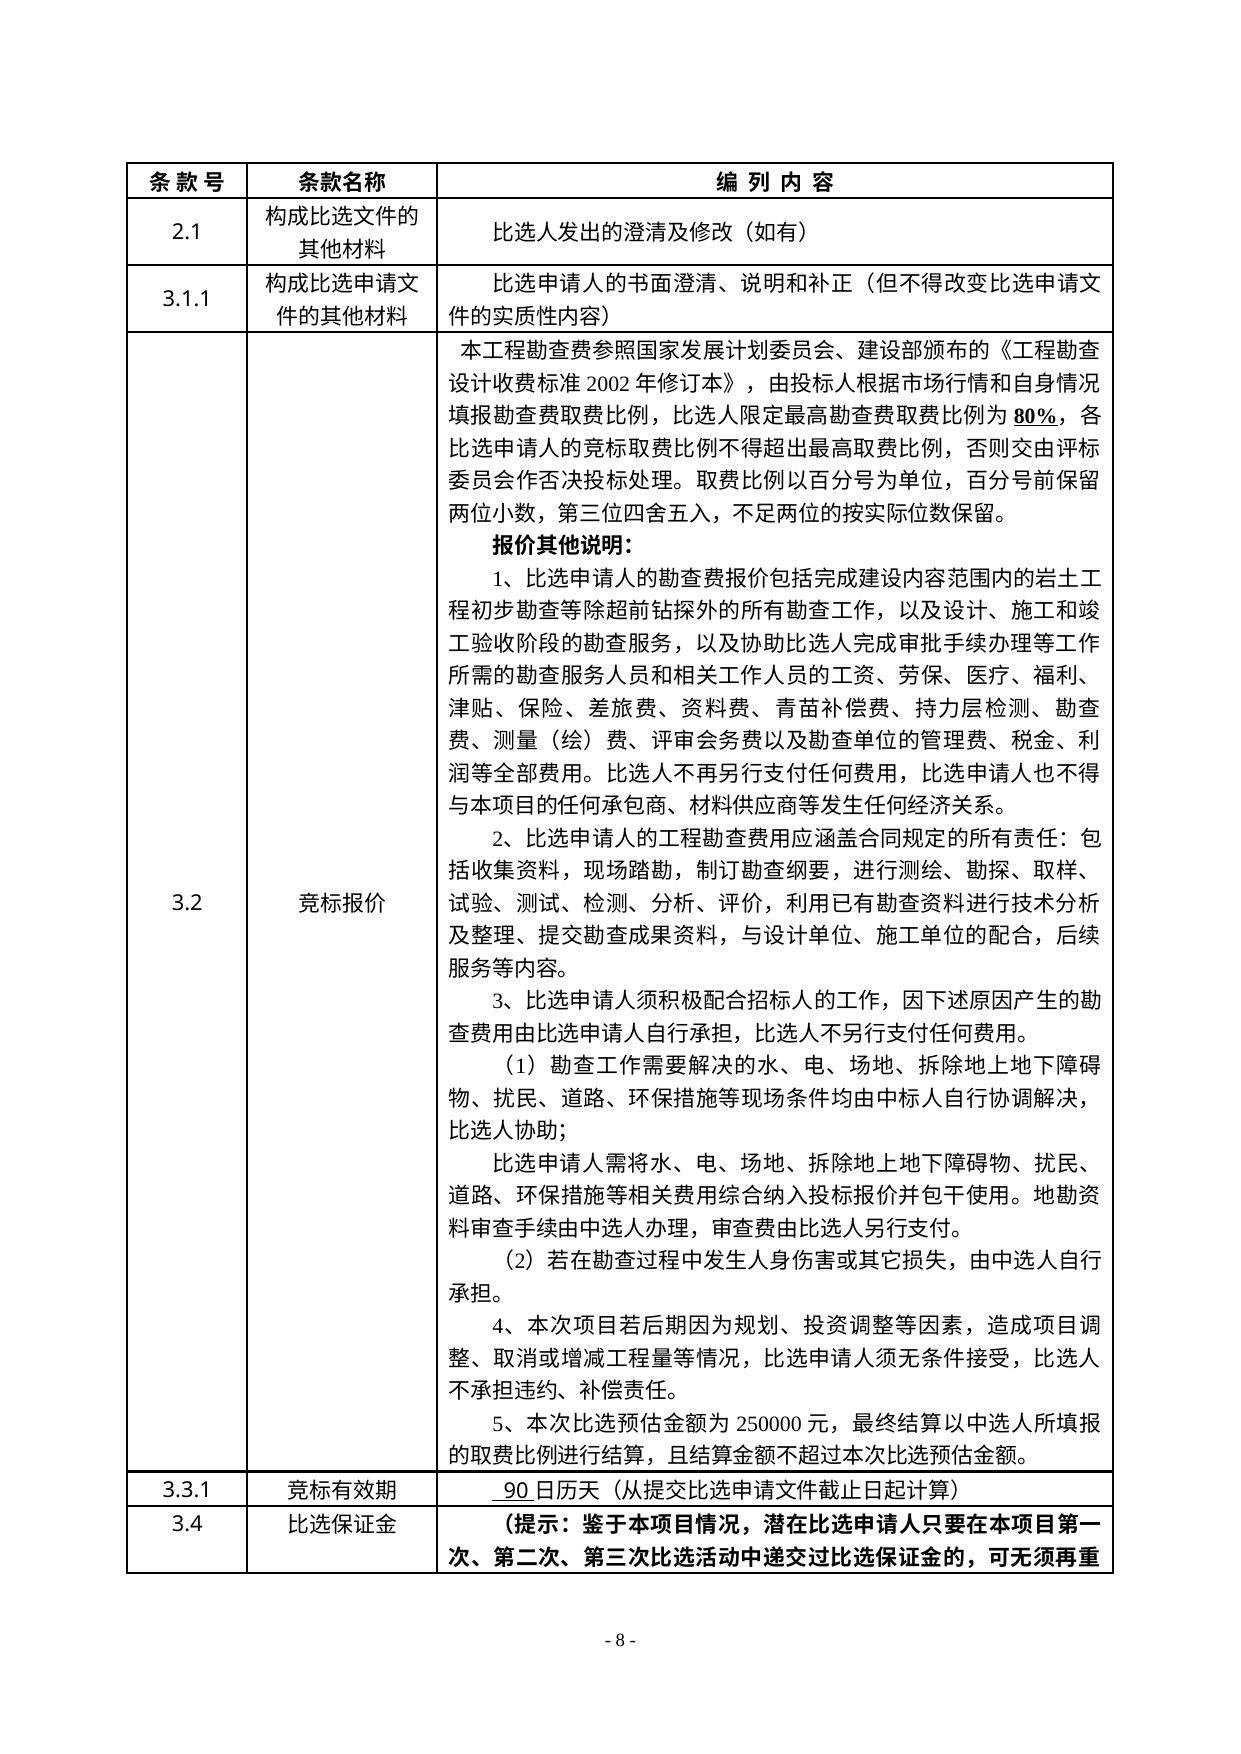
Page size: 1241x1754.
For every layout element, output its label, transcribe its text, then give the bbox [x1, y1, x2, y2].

table_cell 3.3.1 [128, 1473, 246, 1505]
table_cell 3.2 [128, 333, 246, 1470]
table_header 编 列 内 容 [438, 164, 1112, 197]
table_cell 构成比选文件的其他材料 [248, 199, 436, 264]
table_cell 比选保证金 [248, 1507, 436, 1572]
table_cell 比选人发出的澄清及修改（如有） [438, 199, 1112, 264]
table_header 条款名称 [248, 164, 436, 197]
table_cell 本工程勘查费参照国家发展计划委员会、建设部颁布的《工程勘查设计收费标准2002年修订本》，由投标人根据市场行情和自身情况填报勘查费取费比例，比选人限定最高勘查费取费比例为80%，各比选申请人的竞标取费比例不得超出最高取费比例，否则交由评标委员会作否决投标处理。取费比例以百分号为单位，百分号前保留两位小数，第三位四舍五入，不足两位的按实际位数保留。 报价其他说明： 1、比选申请人的勘查费报价包括完成建设内容范围内的岩土工程初步勘查等除超前钻探外的所有勘查工作，以及设计、施工和竣工验收阶段的勘查服务，以及协助比选人完成审批手续办理等工作所需的勘查服务人员和相关工作人员的工资、劳保、医疗、福利、津贴、保险、差旅费、资料费、青苗补偿费、持力层检测、勘查费、测量（绘）费、评审会务费以及勘查单位的管理费、税金、利润等全部费用。比选人不再另行支付任何费用，比选申请人也不得与本项目的任何承包商、材料供应商等发生任何经济关系。 2、比选申请人的工程勘查费用应涵盖合同规定的所有责任：包括收集资料，现场踏勘，制订勘查纲要，进行测绘、勘探、取样、试验、测试、检测、分析、评价，利用已有勘查资料进行技术分析及整理、提交勘查成果资料，与设计单位、施工单位的配合，后续服务等内容。 3、比选申请人须积极配合招标人的工作，因下述原因产生的勘查费用由比选申请人自行承担，比选人不另行支付任何费用。 （1）勘查工作需要解决的水、电、场地、拆除地上地下障碍物、扰民、道路、环保措施等现场条件均由中标人自行协调解决，比选人协助； 比选申请人需将水、电、场地、拆除地上地下障碍物、扰民、道路、环保措施等相关费用综合纳入投标报价并包干使用。地勘资料审查手续由中选人办理，审查费由比选人另行支付。 （2）若在勘查过程中发生人身伤害或其它损失，由中选人自行承担。 4、本次项目若后期因为规划、投资调整等因素，造成项目调整、取消或增减工程量等情况，比选申请人须无条件接受，比选人不承担违约、补偿责任。 5、本次比选预估金额为250000元，最终结算以中选人所填报的取费比例进行结算，且结算金额不超过本次比选预估金额。 [438, 333, 1112, 1470]
table_cell 3.4 [128, 1507, 246, 1572]
table_cell 90 日历天（从提交比选申请文件截止日起计算） [438, 1473, 1112, 1505]
table_cell 比选申请人的书面澄清、说明和补正（但不得改变比选申请文件的实质性内容） [438, 266, 1112, 331]
table_cell 构成比选申请文件的其他材料 [248, 266, 436, 331]
table_cell 2.1 [128, 199, 246, 264]
table_header 条 款 号 [128, 164, 246, 197]
table_cell 3.1.1 [128, 266, 246, 331]
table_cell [438, 1507, 1112, 1572]
table_cell 竞标有效期 [248, 1473, 436, 1505]
table_cell 竞标报价 [248, 333, 436, 1470]
